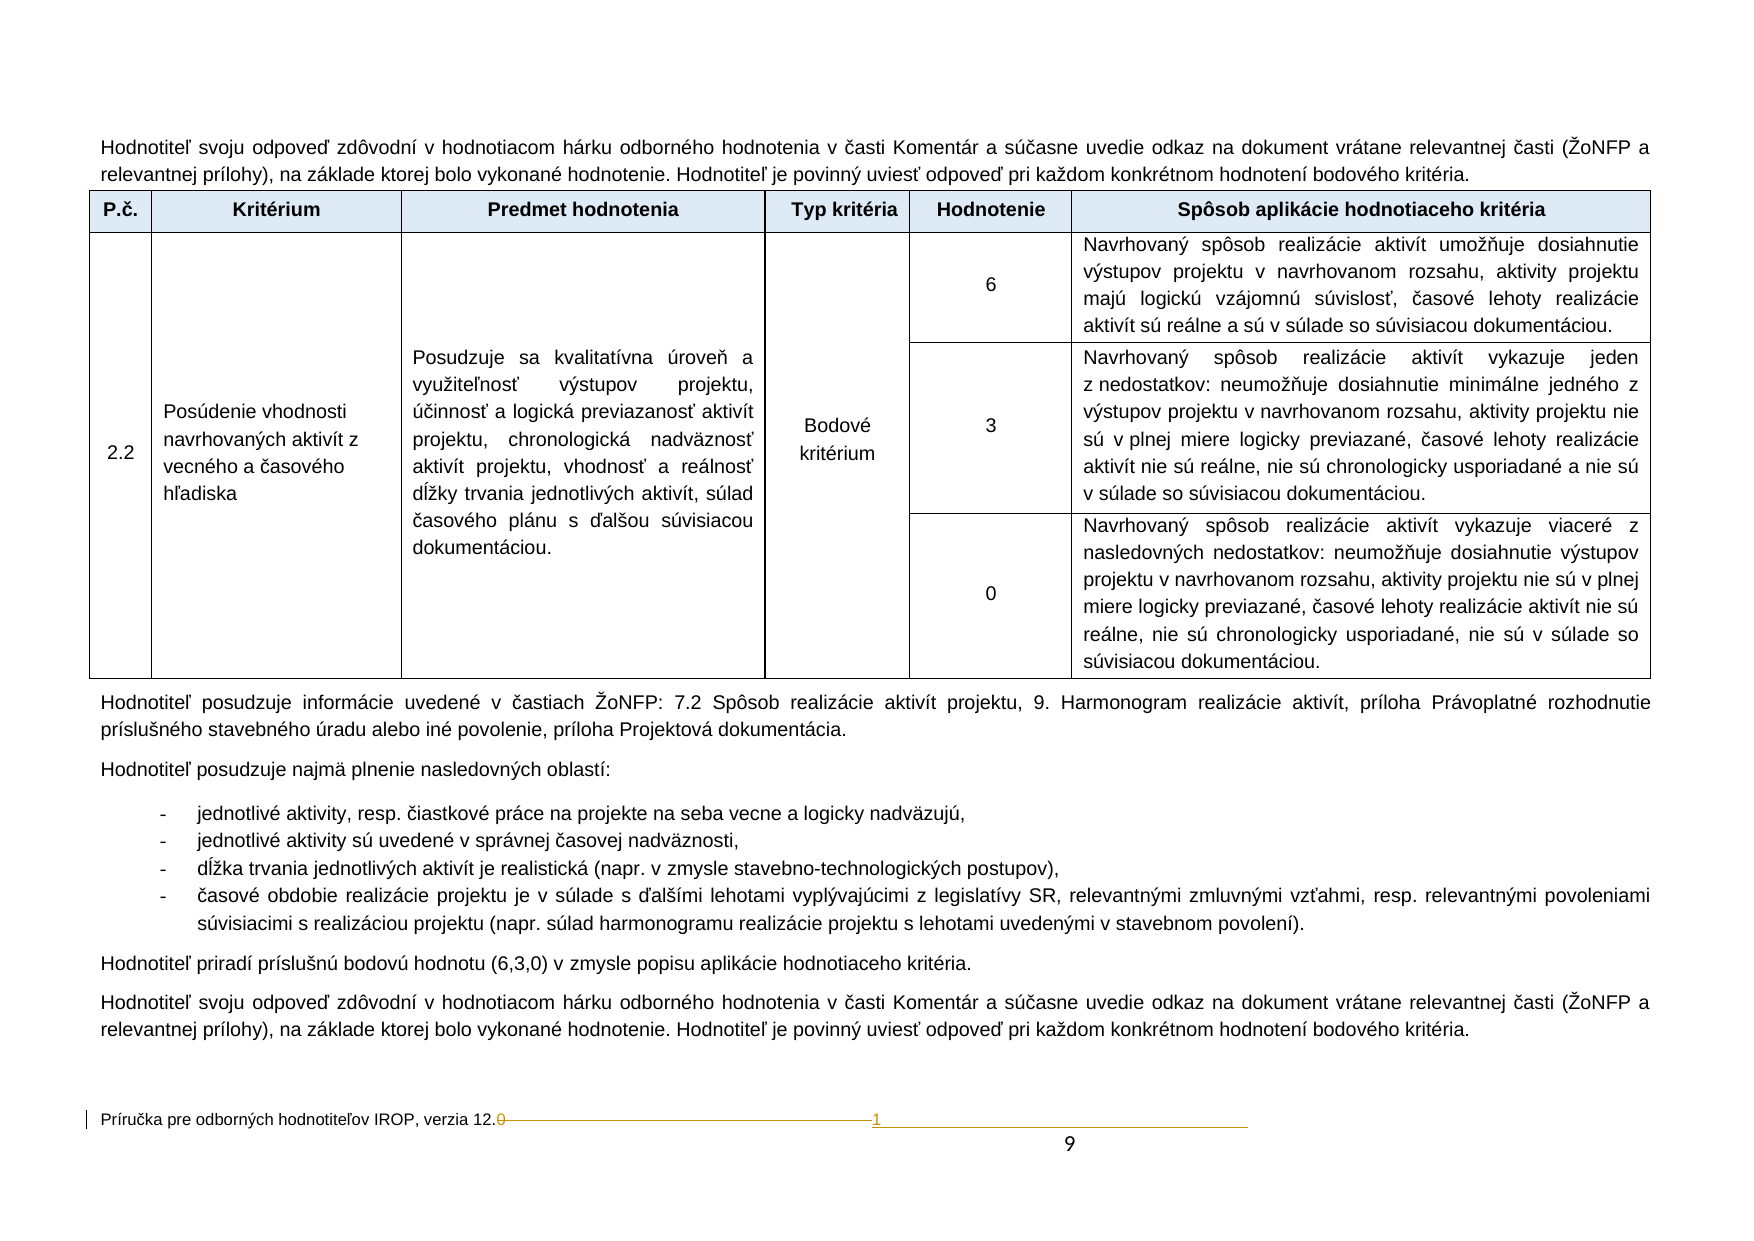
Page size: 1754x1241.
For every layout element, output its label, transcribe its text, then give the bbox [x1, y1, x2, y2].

table_cell Navrhovaný spôsob realizácie aktivít vykazuje viaceré z nasledovných nedostatkov: neumožňuje dosiahnutie výstupov projektu v navrhovanom rozsahu, aktivity projektu nie sú v plnej miere logicky previazané, časové lehoty realizácie aktivít nie sú reálne, nie sú chronologicky usporiadané, nie sú v súlade so súvisiacou dokumentáciou. [1072, 514, 1650, 677]
list jednotlivé aktivity, resp. čiastkové práce na projekte na seba vecne a logicky nadväzujú, [159, 802, 1653, 825]
table_cell 0 [910, 514, 1071, 677]
list časové obdobie realizácie projektu je v súlade s ďalšími lehotami vyplývajúcimi z legislatívy SR, relevantnými zmluvnými vzťahmi, resp. relevantnými povoleniami súvisiacimi s realizáciou projektu (napr. súlad harmonogramu realizácie projektu s lehotami uvedenými v stavebnom povolení). [159, 884, 1653, 934]
table_header P.č. [90, 191, 151, 232]
table_cell 6 [910, 233, 1071, 342]
table_header Hodnotenie [910, 191, 1071, 232]
table_header Typ kritéria [766, 191, 909, 232]
table_cell Navrhovaný spôsob realizácie aktivít umožňuje dosiahnutie výstupov projektu v navrhovanom rozsahu, aktivity projektu majú logickú vzájomnú súvislosť, časové lehoty realizácie aktivít sú reálne a sú v súlade so súvisiacou dokumentáciou. [1072, 233, 1650, 342]
table_cell 3 [910, 343, 1071, 513]
table_header Predmet hodnotenia [402, 191, 764, 232]
table_cell 2.2 [90, 233, 151, 677]
table_cell Navrhovaný spôsob realizácie aktivít vykazuje jeden z nedostatkov: neumožňuje dosiahnutie minimálne jedného z výstupov projektu v navrhovanom rozsahu, aktivity projektu nie sú v plnej miere logicky previazané, časové lehoty realizácie aktivít nie sú reálne, nie sú chronologicky usporiadané a nie sú v súlade so súvisiacou dokumentáciou. [1072, 343, 1650, 513]
table_cell Bodové kritérium [766, 233, 909, 677]
text Hodnotiteľ posudzuje najmä plnenie nasledovných oblastí: [100, 758, 1653, 781]
table_cell Posúdenie vhodnosti navrhovaných aktivít z vecného a časového hľadiska [152, 233, 401, 677]
text Hodnotiteľ svoju odpoveď zdôvodní v hodnotiacom hárku odborného hodnotenia v časti Komentár a súčasne uvedie odkaz na dokument vrátane relevantnej časti (ŽoNFP a relevantnej prílohy), na základe ktorej bolo vykonané hodnotenie. Hodnotiteľ je povinný uviesť odpoveď pri každom konkrétnom hodnotení bodového kritéria. [100, 991, 1653, 1041]
table_header Kritérium [152, 191, 401, 232]
table_header Spôsob aplikácie hodnotiaceho kritéria [1072, 191, 1650, 232]
list dĺžka trvania jednotlivých aktivít je realistická (napr. v zmysle stavebno-technologických postupov), [159, 857, 1653, 880]
table_cell Posudzuje sa kvalitatívna úroveň a využiteľnosť výstupov projektu, účinnosť a logická previazanosť aktivít projektu, chronologická nadväznosť aktivít projektu, vhodnosť a reálnosť dĺžky trvania jednotlivých aktivít, súlad časového plánu s ďalšou súvisiacou dokumentáciou. [402, 233, 764, 677]
text Hodnotiteľ svoju odpoveď zdôvodní v hodnotiacom hárku odborného hodnotenia v časti Komentár a súčasne uvedie odkaz na dokument vrátane relevantnej časti (ŽoNFP a relevantnej prílohy), na základe ktorej bolo vykonané hodnotenie. Hodnotiteľ je povinný uviesť odpoveď pri každom konkrétnom hodnotení bodového kritéria. [100, 136, 1653, 186]
text Hodnotiteľ posudzuje informácie uvedené v častiach ŽoNFP: 7.2 Spôsob realizácie aktivít projektu, 9. Harmonogram realizácie aktivít, príloha Právoplatné rozhodnutie príslušného stavebného úradu alebo iné povolenie, príloha Projektová dokumentácia. [100, 691, 1653, 741]
text Hodnotiteľ priradí príslušnú bodovú hodnotu (6,3,0) v zmysle popisu aplikácie hodnotiaceho kritéria. [100, 951, 1653, 974]
list jednotlivé aktivity sú uvedené v správnej časovej nadväznosti, [159, 829, 1653, 852]
